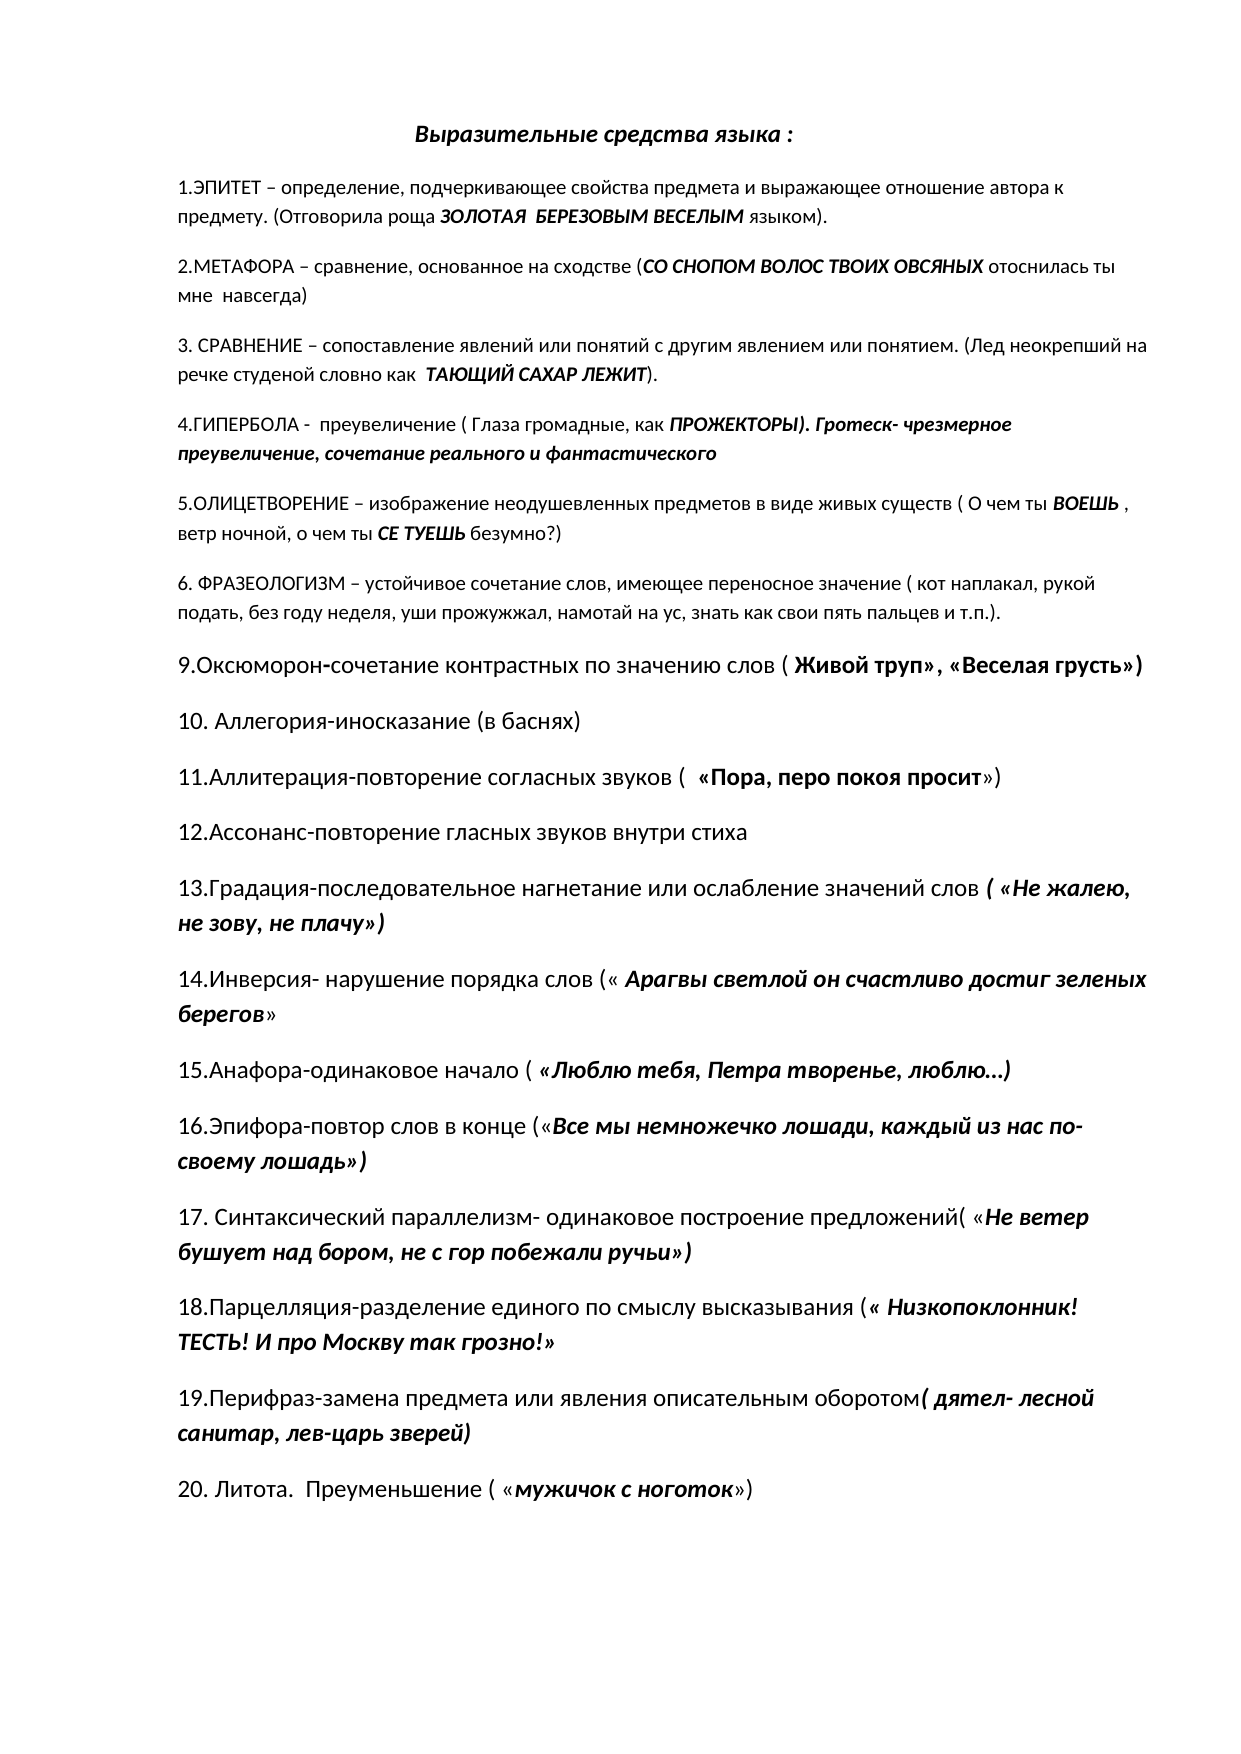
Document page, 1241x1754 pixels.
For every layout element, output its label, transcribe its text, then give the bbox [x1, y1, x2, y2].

text 2.МЕТАФОРА – сравнение, основанное на сходстве (СО СНОПОМ ВОЛОС ТВОИХ ОВСЯНЫХ отоснилась ты мне навсегда) [177, 253, 1152, 308]
text 6. ФРАЗЕОЛОГИЗМ – устойчивое сочетание слов, имеющее переносное значение ( кот наплакал, рукой подать, без году неделя, уши прожужжал, намотай на ус, знать как свои пять пальцев и т.п.). [177, 570, 1152, 624]
text 3. СРАВНЕНИЕ – сопоставление явлений или понятий с другим явлением или понятием. (Лед неокрепший на речке студеной словно как ТАЮЩИЙ САХАР ЛЕЖИТ). [177, 332, 1152, 387]
text 20. Литота. Преуменьшение ( «мужичок с ноготок») [177, 1473, 1152, 1504]
text 19.Перифраз-замена предмета или явления описательным оборотом( дятел- лесной санитар, лев-царь зверей) [177, 1382, 1152, 1448]
text 1.ЭПИТЕТ – определение, подчеркивающее свойства предмета и выражающее отношение автора к предмету. (Отговорила роща ЗОЛОТАЯ БЕРЕЗОВЫМ ВЕСЕЛЫМ языком). [177, 174, 1152, 228]
text 4.ГИПЕРБОЛА - преувеличение ( Глаза громадные, как ПРОЖЕКТОРЫ). Гротеск- чрезмерное преувеличение, сочетание реального и фантастического [177, 411, 1152, 466]
text 11.Аллитерация-повторение согласных звуков ( «Пора, перо покоя просит») [177, 761, 1152, 791]
text Выразительные средства языка : [177, 118, 1152, 149]
text 9.Оксюморон-сочетание контрастных по значению слов ( Живой труп», «Веселая грусть») [177, 649, 1152, 679]
text 16.Эпифора-повтор слов в конце («Все мы немножечко лошади, каждый из нас по-своему лошадь») [177, 1110, 1152, 1175]
text 10. Аллегория-иносказание (в баснях) [177, 705, 1152, 735]
text 14.Инверсия- нарушение порядка слов (« Арагвы светлой он счастливо достиг зеленых берегов» [177, 963, 1152, 1029]
text 18.Парцелляция-разделение единого по смыслу высказывания (« Низкопоклонник! ТЕСТЬ! И про Москву так грозно!» [177, 1291, 1152, 1357]
text 12.Ассонанс-повторение гласных звуков внутри стиха [177, 816, 1152, 847]
text 17. Синтаксический параллелизм- одинаковое построение предложений( «Не ветер бушует над бором, не с гор побежали ручьи») [177, 1201, 1152, 1266]
text 5.ОЛИЦЕТВОРЕНИЕ – изображение неодушевленных предметов в виде живых существ ( О чем ты ВОЕШЬ , ветр ночной, о чем ты СЕ ТУЕШЬ безумно?) [177, 491, 1152, 545]
text 13.Градация-последовательное нагнетание или ослабление значений слов ( «Не жалею, не зову, не плачу») [177, 872, 1152, 938]
text 15.Анафора-одинаковое начало ( «Люблю тебя, Петра творенье, люблю…) [177, 1054, 1152, 1084]
